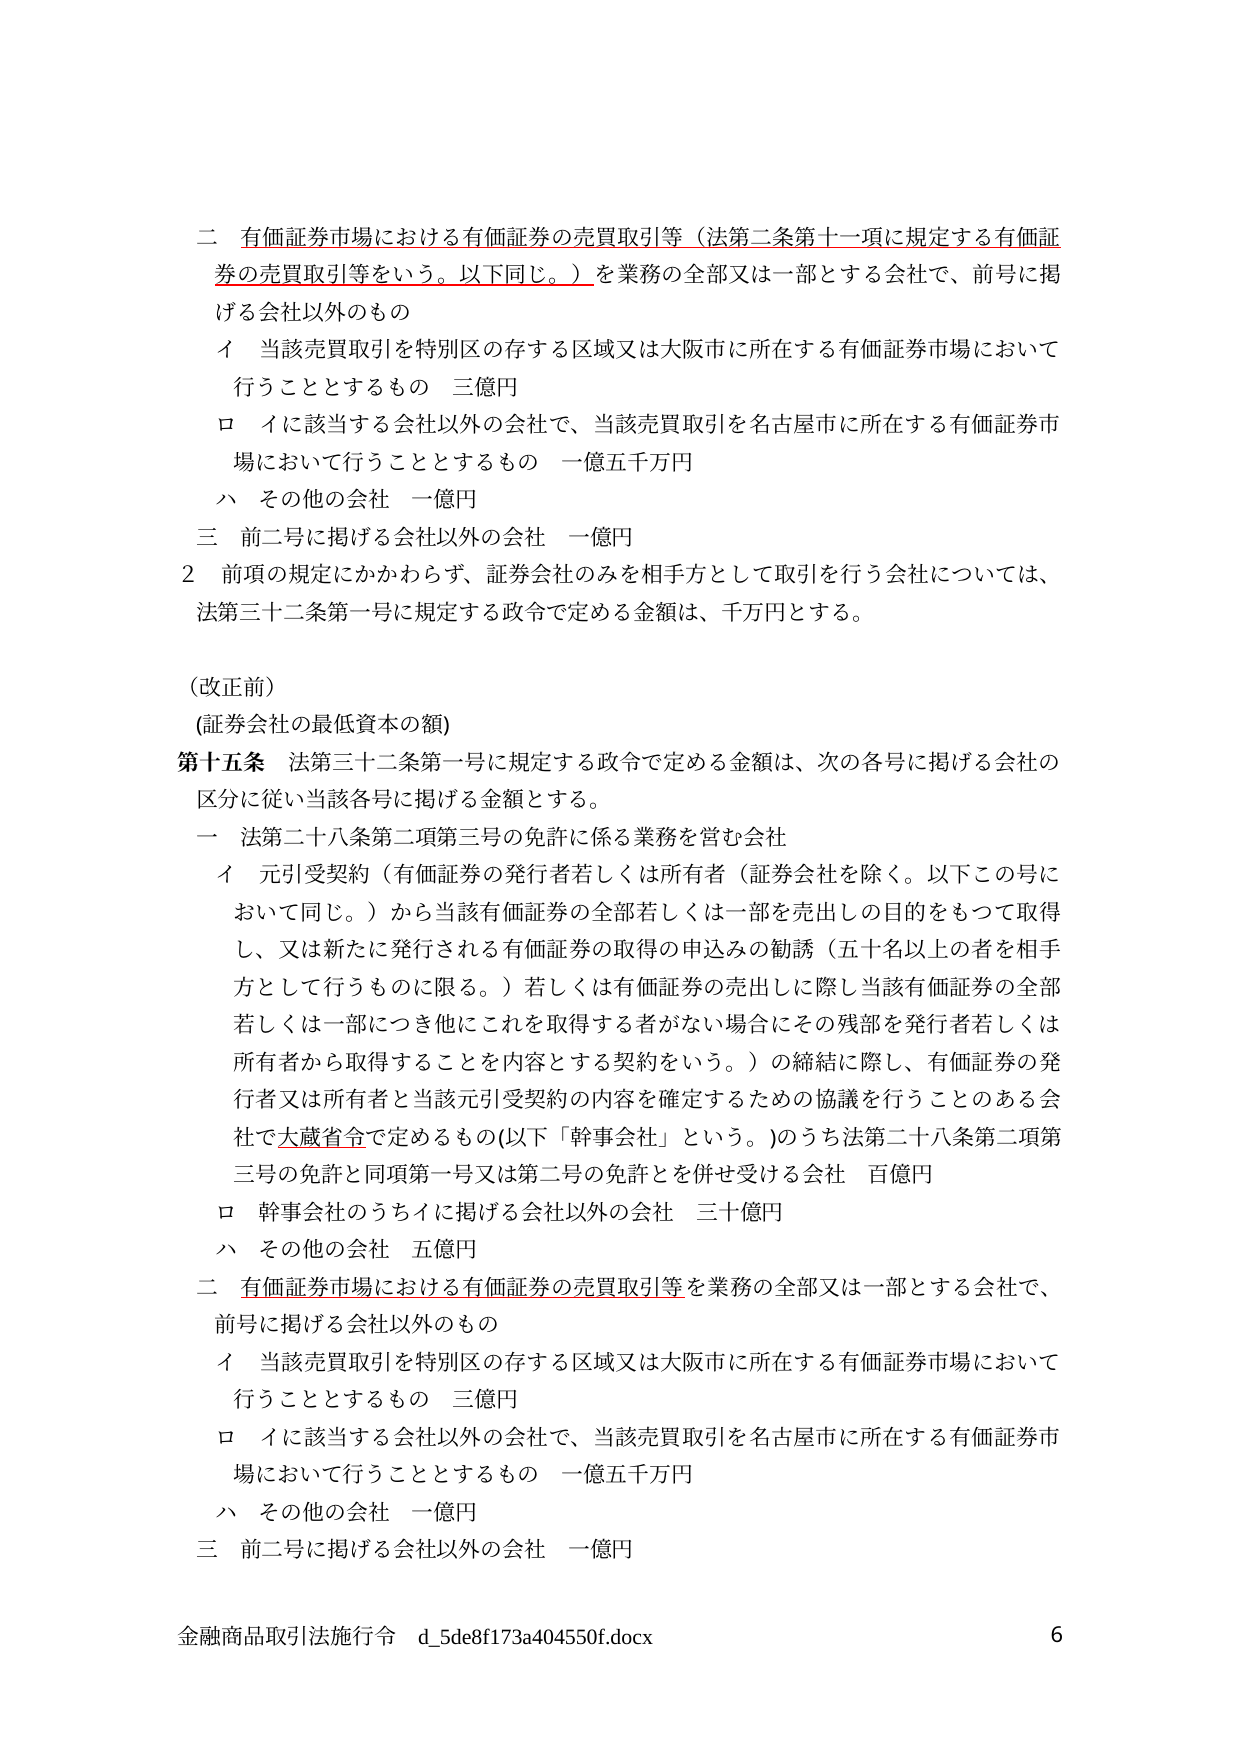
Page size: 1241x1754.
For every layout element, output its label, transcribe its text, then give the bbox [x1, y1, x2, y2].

text (証券会社の最低資本の額) [196, 704, 1063, 742]
text 三 前二号に掲げる会社以外の会社 一億円 [196, 1529, 1063, 1567]
text ロ 幹事会社のうちイに掲げる会社以外の会社 三十億円 [215, 1192, 1063, 1229]
text ハ その他の会社 一億円 [215, 1492, 1063, 1529]
text 二 有価証券市場における有価証券の売買取引等を業務の全部又は一部とする会社で、前号に掲げる会社以外のもの [196, 1267, 1063, 1342]
text 二 有価証券市場における有価証券の売買取引等（法第二条第十一項に規定する有価証券の売買取引等をいう。以下同じ。）を業務の全部又は一部とする会社で、前号に掲げる会社以外のもの [196, 217, 1063, 329]
text ロ イに該当する会社以外の会社で、当該売買取引を名古屋市に所在する有価証券市場において行うこととするもの 一億五千万円 [215, 404, 1063, 479]
text 三 前二号に掲げる会社以外の会社 一億円 [196, 517, 1063, 554]
text イ 元引受契約（有価証券の発行者若しくは所有者（証券会社を除く。以下この号において同じ。）から当該有価証券の全部若しくは一部を売出しの目的をもつて取得し、又は新たに発行される有価証券の取得の申込みの勧誘（五十名以上の者を相手方として行うものに限る。）若しくは有価証券の売出しに際し当該有価証券の全部若しくは一部につき他にこれを取得する者がない場合にその残部を発行者若しくは所有者から取得することを内容とする契約をいう。）の締結に際し、有価証券の発行者又は所有者と当該元引受契約の内容を確定するための協議を行うことのある会社で大蔵省令で定めるもの(以下「幹事会社」という。)のうち法第二十八条第二項第三号の免許と同項第一号又は第二号の免許とを併せ受ける会社 百億円 [215, 854, 1063, 1192]
text イ 当該売買取引を特別区の存する区域又は大阪市に所在する有価証券市場において行うこととするもの 三億円 [215, 1342, 1063, 1417]
text ハ その他の会社 五億円 [215, 1229, 1063, 1267]
text 一 法第二十八条第二項第三号の免許に係る業務を営む会社 [196, 817, 1063, 854]
text 第十五条 法第三十二条第一号に規定する政令で定める金額は、次の各号に掲げる会社の区分に従い当該各号に掲げる金額とする。 [177, 742, 1063, 817]
text イ 当該売買取引を特別区の存する区域又は大阪市に所在する有価証券市場において行うこととするもの 三億円 [215, 329, 1063, 404]
text ２ 前項の規定にかかわらず、証券会社のみを相手方として取引を行う会社については、法第三十二条第一号に規定する政令で定める金額は、千万円とする。 [177, 554, 1063, 629]
text ハ その他の会社 一億円 [215, 479, 1063, 517]
text ロ イに該当する会社以外の会社で、当該売買取引を名古屋市に所在する有価証券市場において行うこととするもの 一億五千万円 [215, 1417, 1063, 1492]
text （改正前） [177, 667, 1063, 704]
